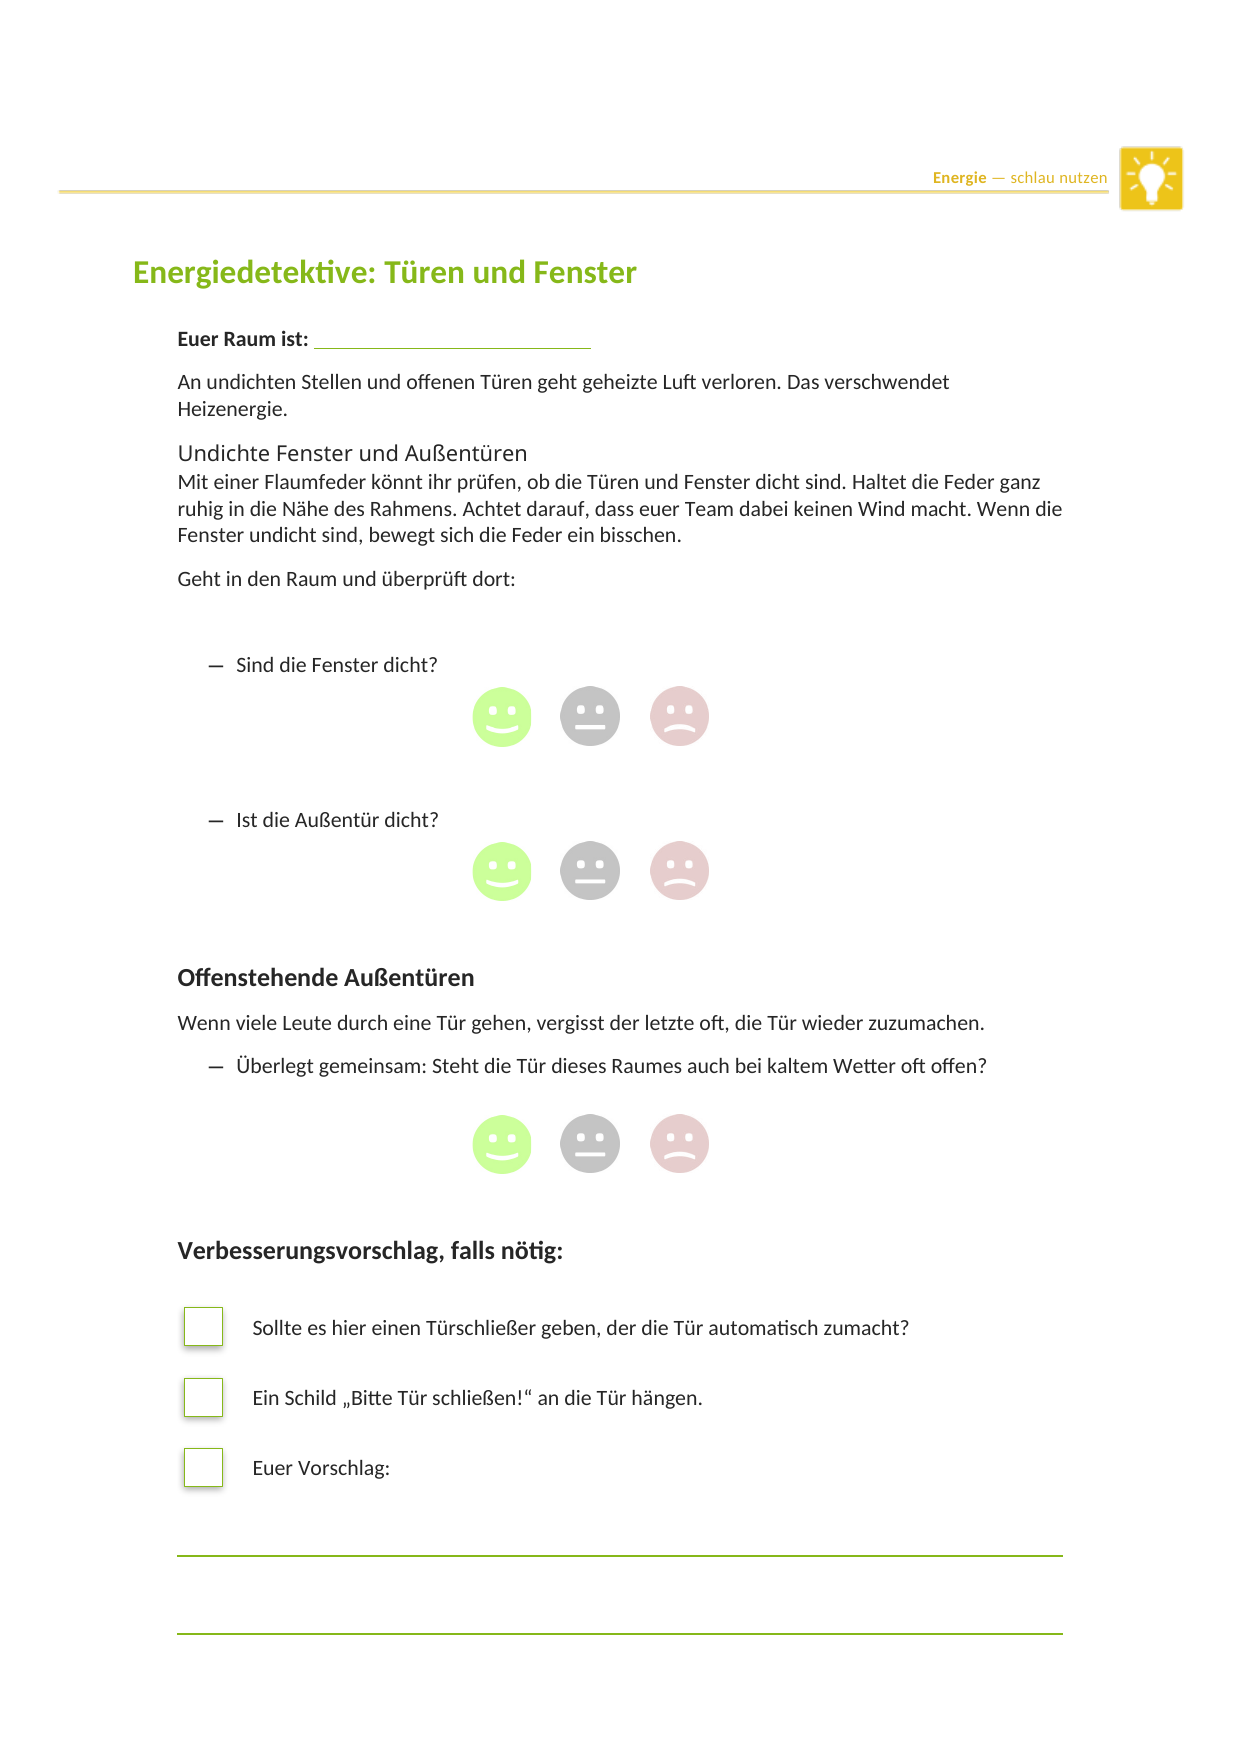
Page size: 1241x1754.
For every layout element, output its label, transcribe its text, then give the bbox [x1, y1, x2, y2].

text Ein Schild „Bitte Tür schließen!“ an die Tür hängen. [252, 1384, 1063, 1437]
text Sollte es hier einen Türschließer geben, der die Tür automatisch zumacht? [252, 1314, 1063, 1367]
list Sind die Fenster dicht? [207, 652, 1063, 678]
subtitle Verbesserungsvorschlag, falls nötig: [177, 1234, 1063, 1297]
text Geht in den Raum und überprüft dort: [177, 565, 1063, 592]
picture [560, 841, 620, 900]
subtitle Offenstehende Außentüren [177, 961, 1063, 992]
text Euer Raum ist: [177, 325, 1063, 352]
picture [472, 1115, 532, 1174]
text Wenn viele Leute durch eine Tür gehen, vergisst der letzte oft, die Tür wieder zuzumachen. [177, 1009, 1063, 1036]
subtitle Undichte Fenster und Außentüren [177, 438, 1063, 468]
picture [560, 1114, 620, 1173]
text An undichten Stellen und offenen Türen geht geheizte Luft verloren. Das verschwendet Heizenergie. [177, 368, 1063, 422]
text Euer Vorschlag: [252, 1454, 1063, 1507]
text Mit einer Flaumfeder könnt ihr prüfen, ob die Türen und Fenster dicht sind. Haltet die Feder ganz ruhig in die Nähe des Rahmens. Achtet darauf, dass euer Team dabei keinen Wind macht. Wenn die Fenster undicht sind, bewegt sich die Feder ein bisschen. [177, 468, 1063, 548]
list Ist die Außentür dicht? [207, 806, 1063, 833]
picture [472, 687, 532, 747]
picture [560, 686, 620, 746]
picture [472, 842, 532, 901]
subtitle Energiedetektive: Türen und Fenster [133, 251, 1063, 292]
list Überlegt gemeinsam: Steht die Tür dieses Raumes auch bei kaltem Wetter oft offen? [207, 1052, 1063, 1106]
